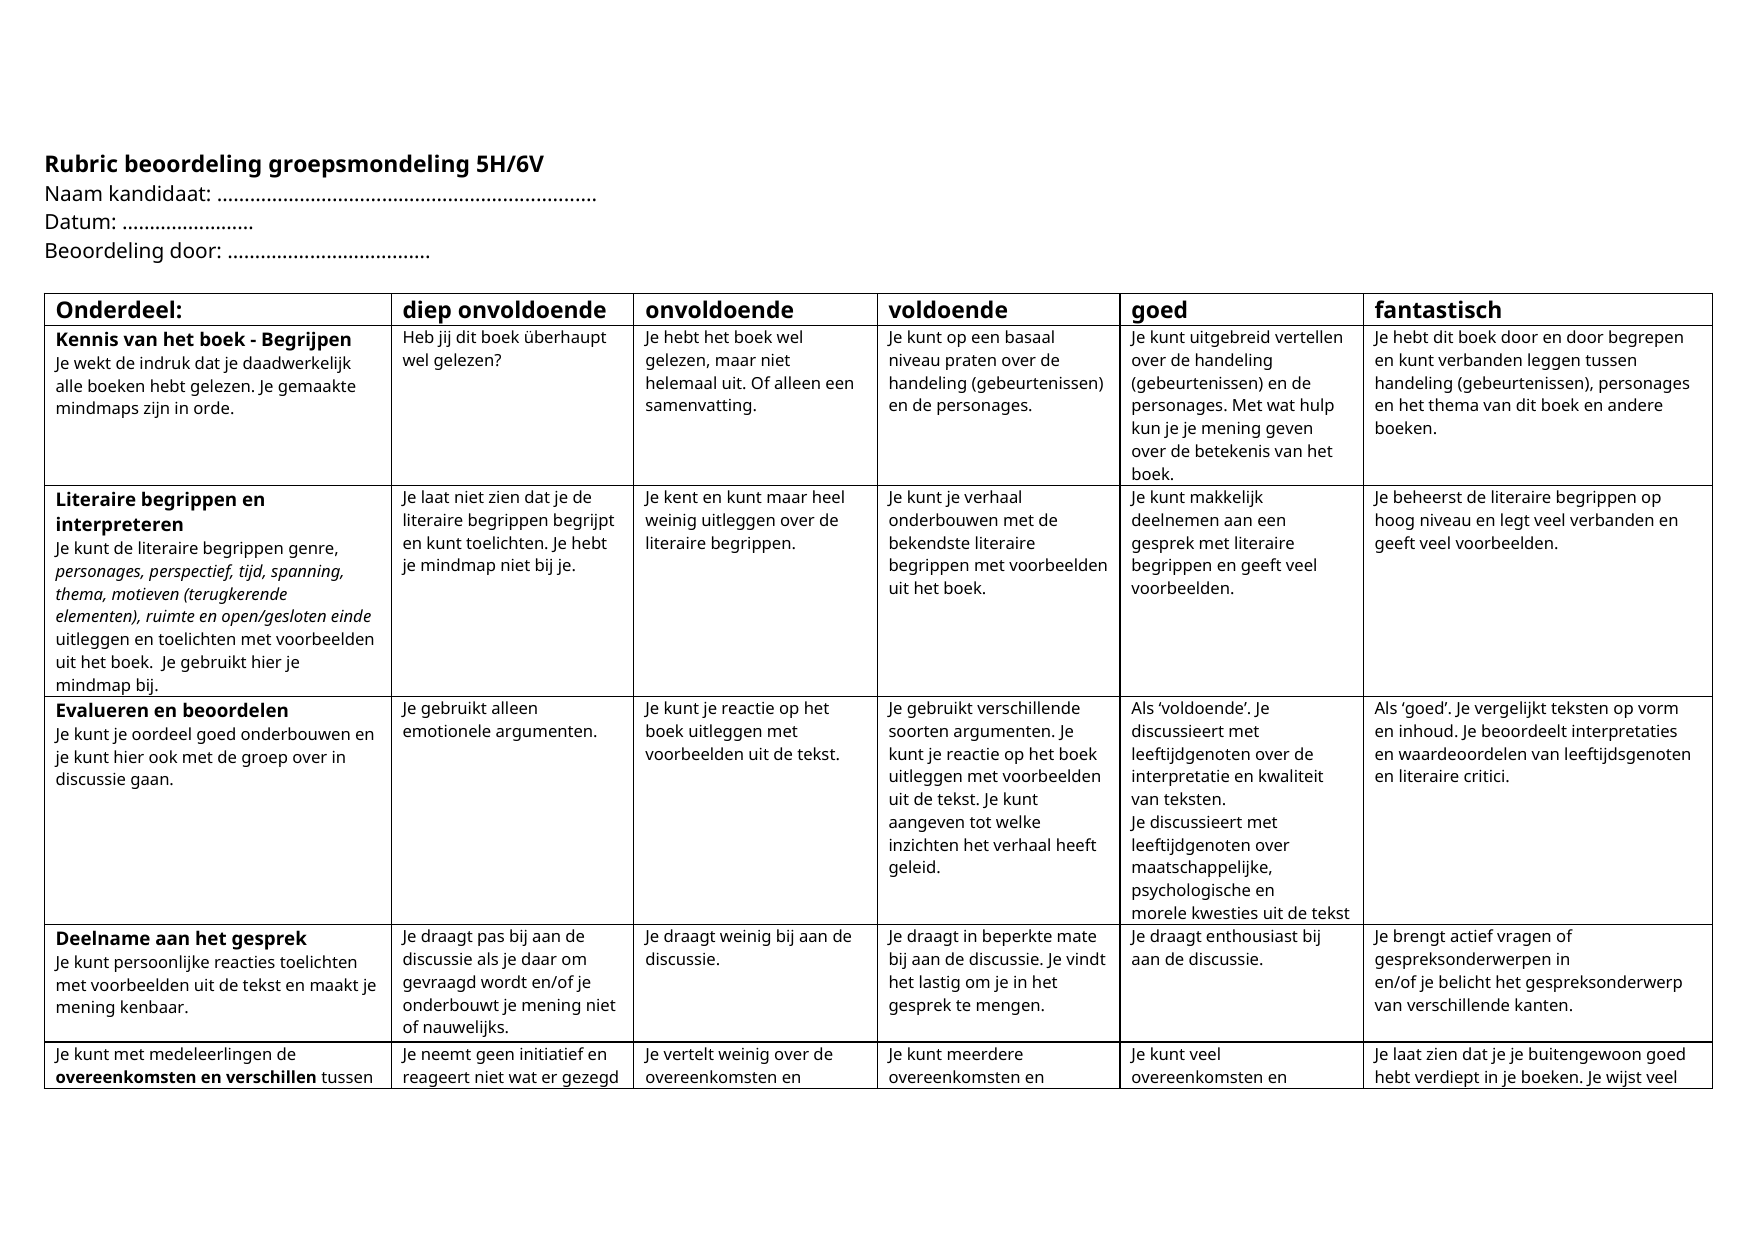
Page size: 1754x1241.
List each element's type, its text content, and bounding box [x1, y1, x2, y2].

table_cell Je gebruikt verschillende soorten argumenten. Je kunt je reactie op het boek uitleggen met voorbeelden uit de tekst. Je kunt aangeven tot welke inzichten het verhaal heeft geleid. [878, 697, 1119, 924]
table_cell Je draagt in beperkte mate bij aan de discussie. Je vindt het lastig om je in het gesprek te mengen. [878, 925, 1119, 1041]
table_cell Kennis van het boek - Begrijpen Je wekt de indruk dat je daadwerkelijk alle boeken hebt gelezen. Je gemaakte mindmaps zijn in orde. [45, 326, 391, 485]
table_header onvoldoende [634, 294, 877, 325]
table_cell Je laat niet zien dat je de literaire begrippen begrijpt en kunt toelichten. Je hebt je mindmap niet bij je. [392, 486, 633, 696]
table_header diep onvoldoende [392, 294, 633, 325]
table_cell Als ‘goed’. Je vergelijkt teksten op vorm en inhoud. Je beoordeelt interpretaties en waardeoordelen van leeftijdsgenoten en literaire critici. [1364, 697, 1712, 924]
text Beoordeling door: ………………………………. [44, 236, 1606, 264]
table_cell Als ‘voldoende’. Je discussieert met leeftijdgenoten over de interpretatie en kwaliteit van teksten. Je discussieert met leeftijdgenoten over maatschappelijke, psychologische en morele kwesties uit de tekst [1121, 697, 1363, 924]
table_cell Je draagt weinig bij aan de discussie. [634, 925, 877, 1041]
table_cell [1121, 1043, 1363, 1088]
table_header voldoende [878, 294, 1119, 325]
table_cell Heb jij dit boek überhaupt wel gelezen? [392, 326, 633, 485]
table_cell Je kunt je verhaal onderbouwen met de bekendste literaire begrippen met voorbeelden uit het boek. [878, 486, 1119, 696]
table_header fantastisch [1364, 294, 1712, 325]
table_cell Je hebt dit boek door en door begrepen en kunt verbanden leggen tussen handeling (gebeurtenissen), personages en het thema van dit boek en andere boeken. [1364, 326, 1712, 485]
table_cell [1364, 1043, 1712, 1088]
table_cell Je brengt actief vragen of gespreksonderwerpen in en/of je belicht het gespreksonderwerp van verschillende kanten. [1364, 925, 1712, 1041]
text Datum: …………………… [44, 207, 1606, 236]
table_cell Je kunt je reactie op het boek uitleggen met voorbeelden uit de tekst. [634, 697, 877, 924]
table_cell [45, 1043, 391, 1088]
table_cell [392, 1043, 633, 1088]
table_cell Je beheerst de literaire begrippen op hoog niveau en legt veel verbanden en geeft veel voorbeelden. [1364, 486, 1712, 696]
table_cell Je draagt pas bij aan de discussie als je daar om gevraagd wordt en/of je onderbouwt je mening niet of nauwelijks. [392, 925, 633, 1041]
table_cell Evalueren en beoordelen Je kunt je oordeel goed onderbouwen en je kunt hier ook met de groep over in discussie gaan. [45, 697, 391, 924]
table_header goed [1121, 294, 1363, 325]
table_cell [878, 1043, 1119, 1088]
table_cell Je kunt uitgebreid vertellen over de handeling (gebeurtenissen) en de personages. Met wat hulp kun je je mening geven over de betekenis van het boek. [1121, 326, 1363, 485]
text Naam kandidaat: …………………………………………….................. [44, 179, 1606, 207]
table_cell Je kent en kunt maar heel weinig uitleggen over de literaire begrippen. [634, 486, 877, 696]
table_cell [634, 1043, 877, 1088]
table_cell Je kunt op een basaal niveau praten over de handeling (gebeurtenissen) en de personages. [878, 326, 1119, 485]
table_cell Je gebruikt alleen emotionele argumenten. [392, 697, 633, 924]
table_cell Literaire begrippen en interpreteren Je kunt de literaire begrippen genre, personages, perspectief, tijd, spanning, thema, motieven (terugkerende elementen), ruimte en open/gesloten einde uitleggen en toelichten met voorbeelden uit het boek. Je gebruikt hier je mindmap bij. [45, 486, 391, 696]
table_cell Je draagt enthousiast bij aan de discussie. [1121, 925, 1363, 1041]
table_cell Deelname aan het gesprek Je kunt persoonlijke reacties toelichten met voorbeelden uit de tekst en maakt je mening kenbaar. [45, 925, 391, 1041]
table_cell Je kunt makkelijk deelnemen aan een gesprek met literaire begrippen en geeft veel voorbeelden. [1121, 486, 1363, 696]
table_cell Je hebt het boek wel gelezen, maar niet helemaal uit. Of alleen een samenvatting. [634, 326, 877, 485]
text Rubric beoordeling groepsmondeling 5H/6V [44, 148, 1606, 179]
table_header Onderdeel: [45, 294, 391, 325]
